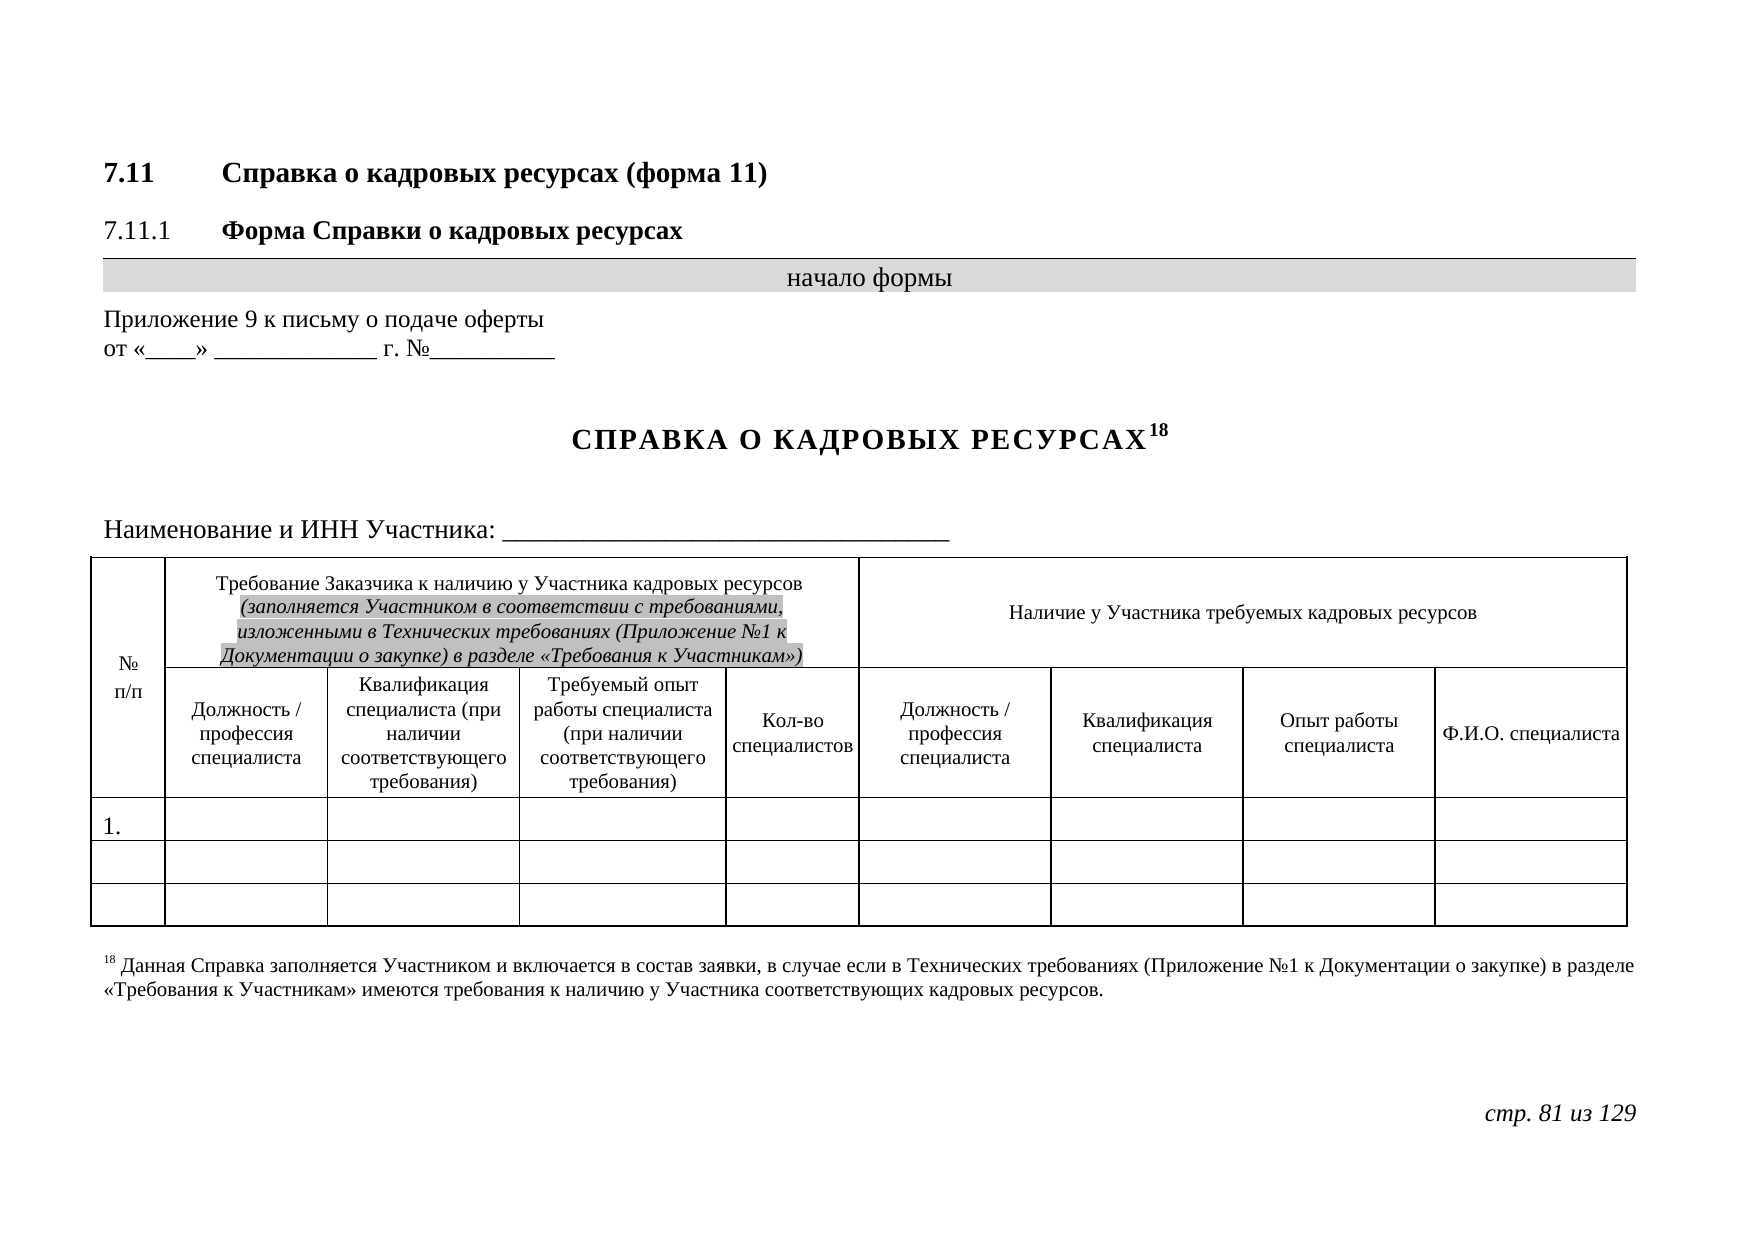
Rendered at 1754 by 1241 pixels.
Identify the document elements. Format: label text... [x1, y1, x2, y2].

table_cell Опыт работы специалиста [1244, 668, 1434, 797]
table_cell [860, 841, 1050, 882]
table_cell [860, 884, 1050, 925]
text Форма Справки о кадровых ресурсах [103, 214, 1636, 245]
table_cell [1244, 884, 1434, 925]
table_cell [520, 798, 725, 840]
table_cell Квалификация специалиста [1052, 668, 1242, 797]
table_cell Должность / профессия специалиста [860, 668, 1050, 797]
table_cell [860, 798, 1050, 840]
table_cell [1244, 841, 1434, 882]
table_cell [520, 841, 725, 882]
table_cell [328, 841, 519, 882]
text начало формы [103, 259, 1636, 292]
table_cell [166, 841, 327, 882]
text Приложение 9 к письму о подаче оферты от «____» _____________ г. №__________ [103, 304, 1636, 362]
table_cell [727, 884, 858, 925]
table_cell Ф.И.О. специалиста [1436, 668, 1626, 797]
table_cell [727, 798, 858, 840]
table_cell [727, 841, 858, 882]
table_cell [92, 884, 164, 925]
table_cell [520, 884, 725, 925]
table_cell Должность / профессия специалиста [166, 668, 327, 797]
table_cell [166, 884, 327, 925]
table_cell [92, 798, 164, 840]
table_header № п/п [92, 558, 164, 797]
text Справка о кадровых ресурсах [103, 418, 1636, 457]
table_cell Квалификация специалиста (при наличии соответствующего требования) [328, 668, 519, 797]
text Наименование и ИНН Участника: _________________________________ [103, 513, 1636, 544]
table_cell [1052, 841, 1242, 882]
table_header Наличие у Участника требуемых кадровых ресурсов [860, 558, 1626, 667]
table_cell [1436, 841, 1626, 882]
table_cell [328, 884, 519, 925]
table_cell [1052, 884, 1242, 925]
subtitle Справка о кадровых ресурсах (форма 11) [103, 156, 1636, 189]
table_cell [1244, 798, 1434, 840]
table_cell [1436, 798, 1626, 840]
table_cell [166, 798, 327, 840]
table_cell Кол-во специалистов [727, 668, 858, 797]
table_cell [92, 841, 164, 882]
table_cell [1436, 884, 1626, 925]
table_cell [1052, 798, 1242, 840]
table_cell [328, 798, 519, 840]
table_header Требование Заказчика к наличию у Участника кадровых ресурсов (заполняется Участником в соответствии с требованиями, изложенными в Технических требованиях (Приложение №1 к Документации о закупке) в разделе «Требования к Участникам») [166, 558, 858, 667]
table_cell Требуемый опыт работы специалиста (при наличии соответствующего требования) [520, 668, 725, 797]
